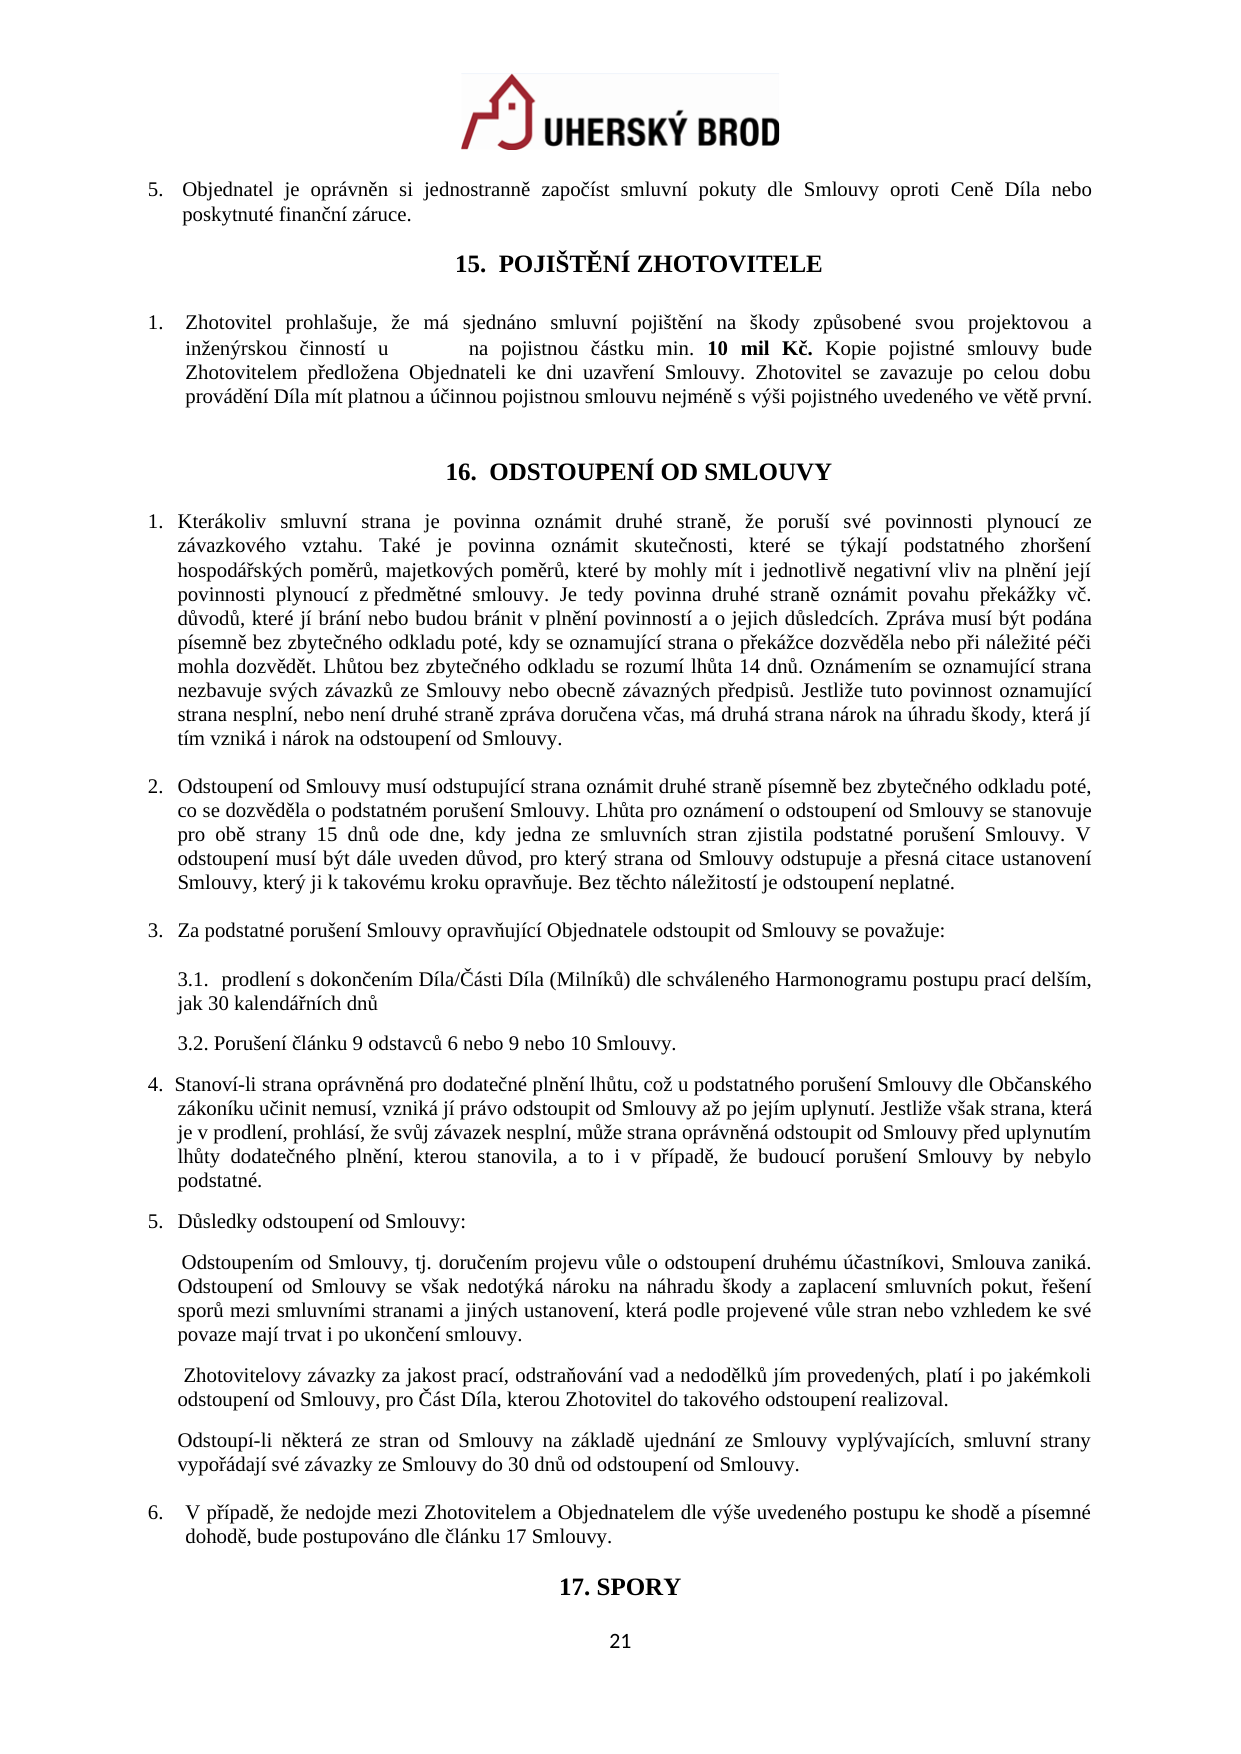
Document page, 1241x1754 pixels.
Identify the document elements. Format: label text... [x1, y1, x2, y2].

list Za podstatné porušení Smlouvy opravňující Objednatele odstoupit od Smlouvy se považuje: [148, 918, 1093, 942]
text 17. SPORY [148, 1572, 1093, 1601]
text Odstoupí-li některá ze stran od Smlouvy na základě ujednání ze Smlouvy vyplývajících, smluvní strany vypořádají své závazky ze Smlouvy do 30 dnů od odstoupení od Smlouvy. [177, 1427, 1093, 1476]
text 4. Stanoví-li strana oprávněná pro dodatečné plnění lhůtu, což u podstatného porušení Smlouvy dle Občanského zákoníku učinit nemusí, vzniká jí právo odstoupit od Smlouvy až po jejím uplynutí. Jestliže však strana, která je v prodlení, prohlásí, že svůj závazek nesplní, může strana oprávněná odstoupit od Smlouvy před uplynutím lhůty dodatečného plnění, kterou stanovila, a to i v případě, že budoucí porušení Smlouvy by nebylo podstatné. [148, 1072, 1093, 1192]
list POJIŠTĚNÍ ZHOTOVITELE [185, 249, 1093, 278]
list ODSTOUPENÍ OD SMLOUVY [185, 457, 1093, 485]
list Kterákoliv smluvní strana je povinna oznámit druhé straně, že poruší své povinnosti plynoucí ze závazkového vztahu. Také je povinna oznámit skutečnosti, které se týkají podstatného zhoršení hospodářských poměrů, majetkových poměrů, které by mohly mít i jednotlivě negativní vliv na plnění její povinnosti plynoucí z předmětné smlouvy. Je tedy povinna druhé straně oznámit povahu překážky vč. důvodů, které jí brání nebo budou bránit v plnění povinností a o jejich důsledcích. Zpráva musí být podána písemně bez zbytečného odkladu poté, kdy se oznamující strana o překážce dozvěděla nebo při náležité péči mohla dozvědět. Lhůtou bez zbytečného odkladu se rozumí lhůta 14 dnů. Oznámením se oznamující strana nezbavuje svých závazků ze Smlouvy nebo obecně závazných předpisů. Jestliže tuto povinnost oznamující strana nesplní, nebo není druhé straně zpráva doručena včas, má druhá strana nárok na úhradu škody, která jí tím vzniká i nárok na odstoupení od Smlouvy. [148, 509, 1093, 750]
picture [461, 73, 780, 150]
text 3.1. prodlení s dokončením Díla/Části Díla (Milníků) dle schváleného Harmonogramu postupu prací delším, jak 30 kalendářních dnů [177, 967, 1093, 1015]
text Zhotovitelovy závazky za jakost prací, odstraňování vad a nedodělků jím provedených, platí i po jakémkoli odstoupení od Smlouvy, pro Část Díla, kterou Zhotovitel do takového odstoupení realizoval. [177, 1363, 1093, 1411]
text 3.2. Porušení článku 9 odstavců 6 nebo 9 nebo 10 Smlouvy. [177, 1031, 1093, 1055]
list Odstoupení od Smlouvy musí odstupující strana oznámit druhé straně písemně bez zbytečného odkladu poté, co se dozvěděla o podstatném porušení Smlouvy. Lhůta pro oznámení o odstoupení od Smlouvy se stanovuje pro obě strany 15 dnů ode dne, kdy jedna ze smluvních stran zjistila podstatné porušení Smlouvy. V odstoupení musí být dále uveden důvod, pro který strana od Smlouvy odstupuje a přesná citace ustanovení Smlouvy, který ji k takovému kroku opravňuje. Bez těchto náležitostí je odstoupení neplatné. [148, 774, 1093, 894]
list V případě, že nedojde mezi Zhotovitelem a Objednatelem dle výše uvedeného postupu ke shodě a písemné dohodě, bude postupováno dle článku 17 Smlouvy. [148, 1500, 1093, 1548]
list Zhotovitel prohlašuje, že má sjednáno smluvní pojištění na škody způsobené svou projektovou a inženýrskou činností u na pojistnou částku min. 10 mil Kč. Kopie pojistné smlouvy bude Zhotovitelem předložena Objednateli ke dni uzavření Smlouvy. Zhotovitel se zavazuje po celou dobu provádění Díla mít platnou a účinnou pojistnou smlouvu nejméně s výši pojistného uvedeného ve větě první. [148, 309, 1093, 408]
text Odstoupením od Smlouvy, tj. doručením projevu vůle o odstoupení druhému účastníkovi, Smlouva zaniká. Odstoupení od Smlouvy se však nedotýká nároku na náhradu škody a zaplacení smluvních pokut, řešení sporů mezi smluvními stranami a jiných ustanovení, která podle projevené vůle stran nebo vzhledem ke své povaze mají trvat i po ukončení smlouvy. [148, 1250, 1093, 1346]
list Objednatel je oprávněn si jednostranně započíst smluvní pokuty dle Smlouvy oproti Ceně Díla nebo poskytnuté finanční záruce. [148, 177, 1093, 226]
text 5. Důsledky odstoupení od Smlouvy: [148, 1209, 1093, 1233]
